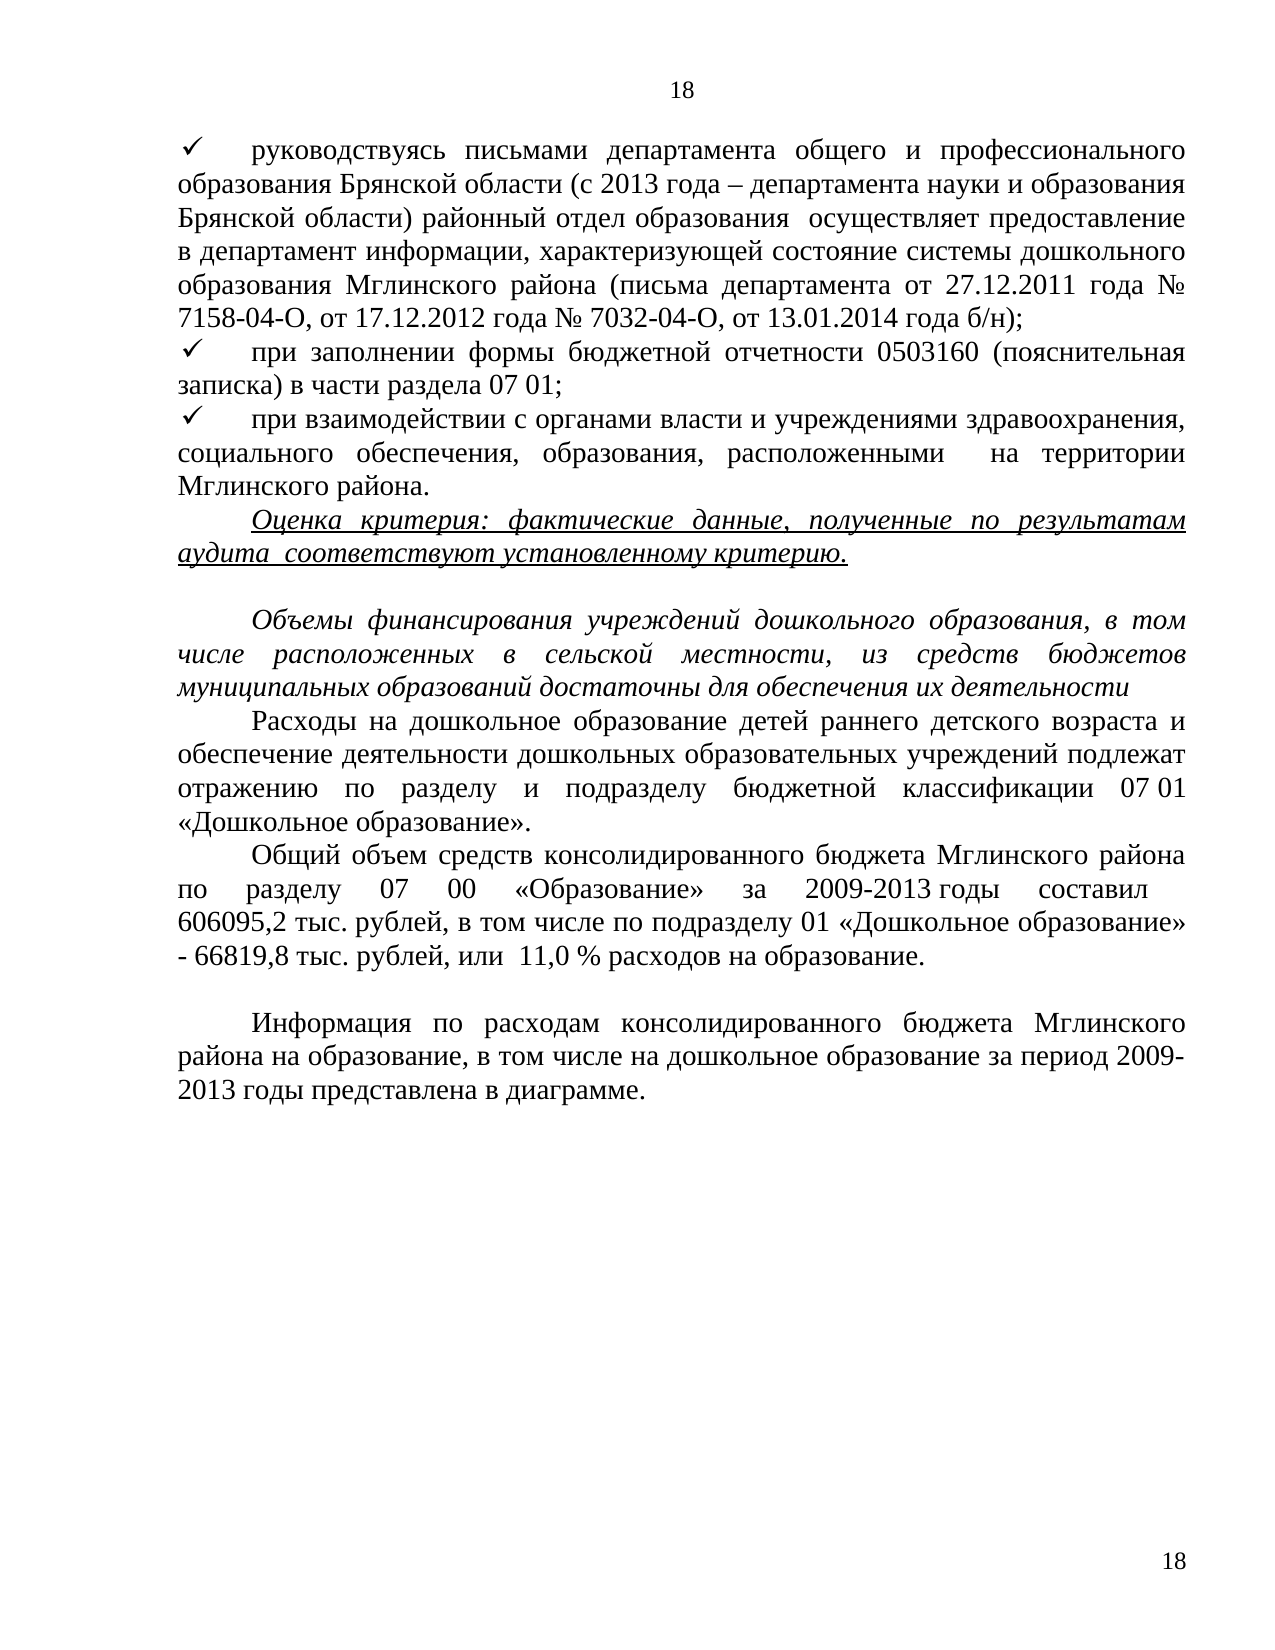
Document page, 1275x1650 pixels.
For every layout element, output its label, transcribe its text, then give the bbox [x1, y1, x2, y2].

list при взаимодействии с органами власти и учреждениями здравоохранения, социального обеспечения, образования, расположенными на территории Мглинского района. [177, 401, 1186, 502]
text Оценка критерия: фактические данные, полученные по результатам аудита соответствуют установленному критерию. [177, 502, 1186, 569]
list при заполнении формы бюджетной отчетности 0503160 (пояснительная записка) в части раздела 07 01; [177, 334, 1186, 401]
text Общий объем средств консолидированного бюджета Мглинского района по разделу 07 00 «Образование» за 2009-2013 годы составил 606095,2 тыс. рублей, в том числе по подразделу 01 «Дошкольное образование» - 66819,8 тыс. рублей, или 11,0 % расходов на образование. [177, 837, 1186, 971]
text Расходы на дошкольное образование детей раннего детского возраста и обеспечение деятельности дошкольных образовательных учреждений подлежат отражению по разделу и подразделу бюджетной классификации 07 01 «Дошкольное образование». [177, 703, 1186, 837]
text Объемы финансирования учреждений дошкольного образования, в том числе расположенных в сельской местности, из средств бюджетов муниципальных образований достаточны для обеспечения их деятельности [177, 602, 1186, 703]
text Информация по расходам консолидированного бюджета Мглинского района на образование, в том числе на дошкольное образование за период 2009-2013 годы представлена в диаграмме. [177, 1005, 1186, 1106]
list руководствуясь письмами департамента общего и профессионального образования Брянской области (с 2013 года – департамента науки и образования Брянской области) районный отдел образования осуществляет предоставление в департамент информации, характеризующей состояние системы дошкольного образования Мглинского района (письма департамента от 27.12.2011 года № 7158-04-О, от 17.12.2012 года № 7032-04-О, от 13.01.2014 года б/н); [177, 132, 1186, 334]
